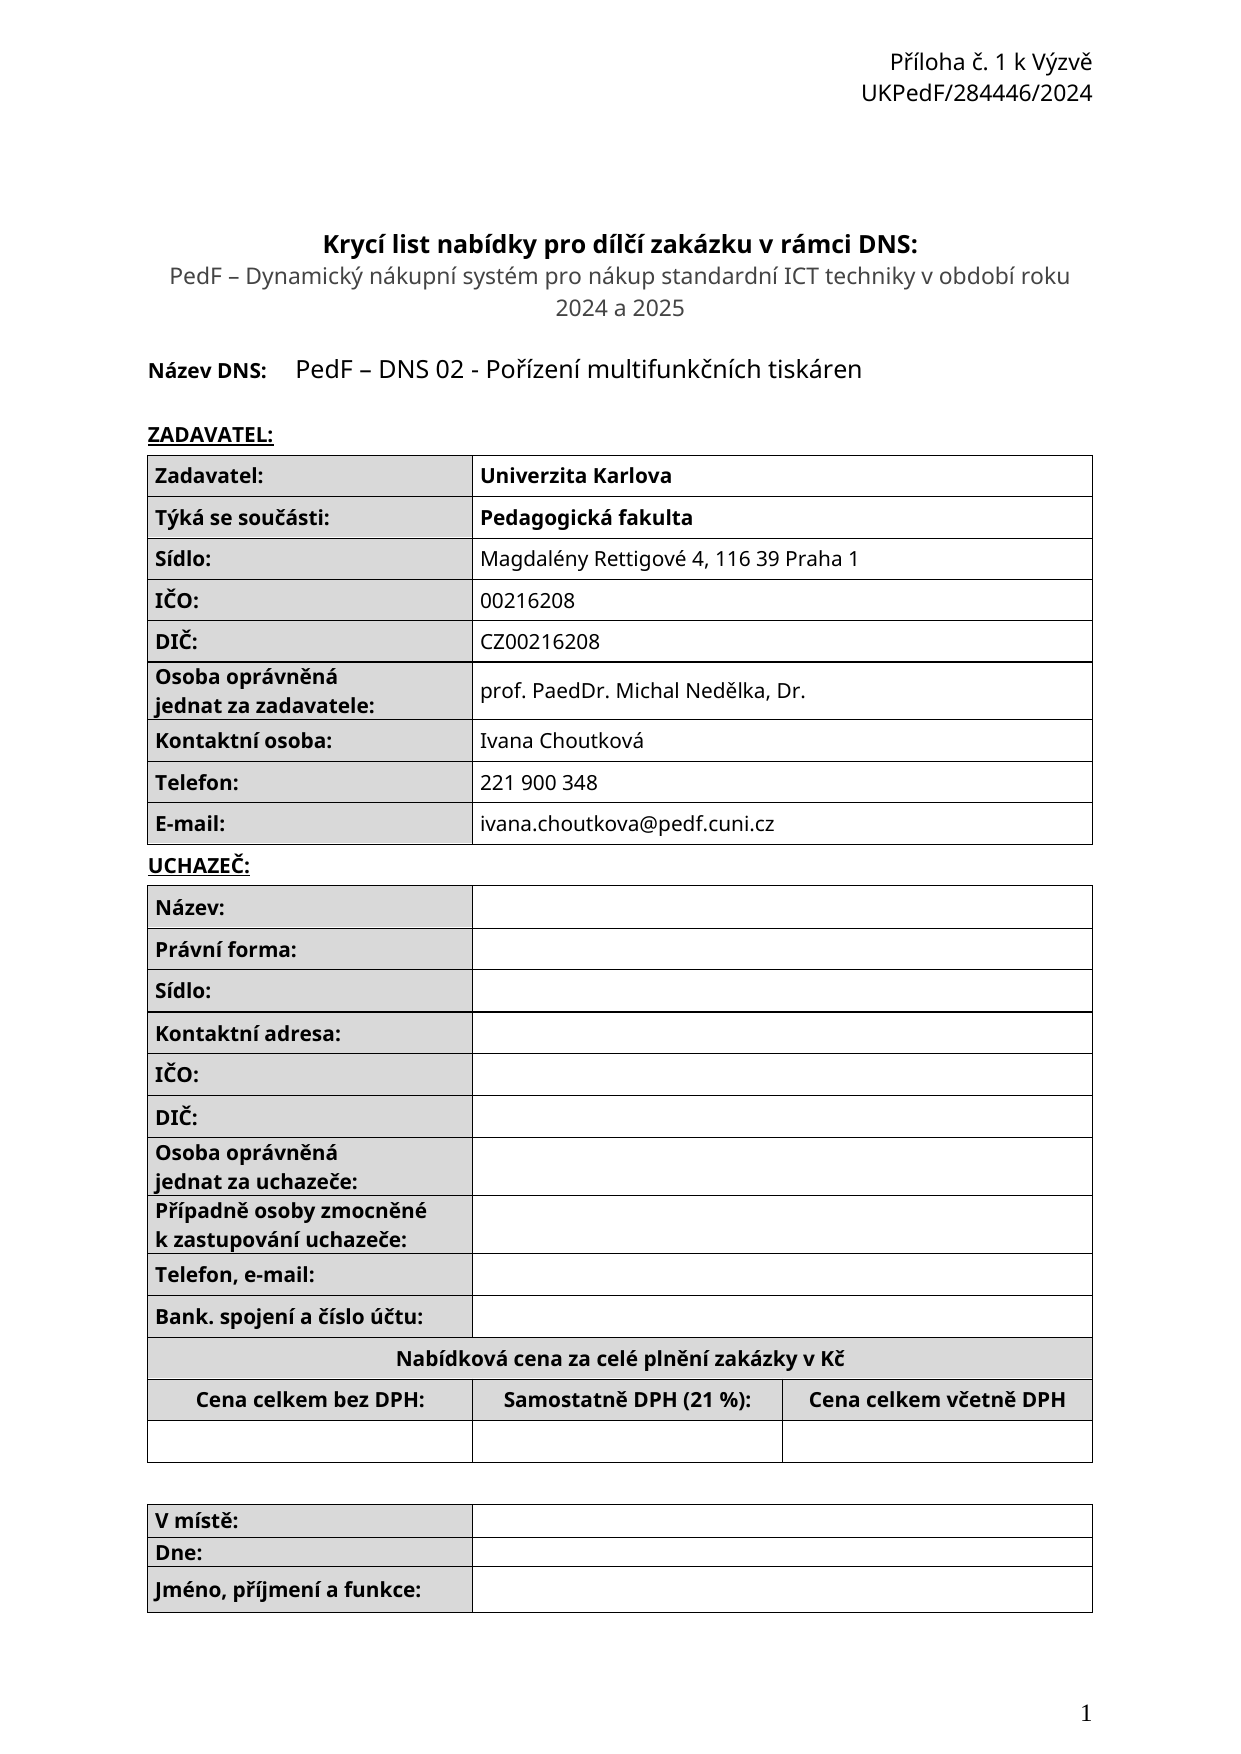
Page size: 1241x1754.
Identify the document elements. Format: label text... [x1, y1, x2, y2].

text PedF – Dynamický nákupní systém pro nákup standardní ICT techniky v období roku 2024 a 2025 [148, 260, 555, 323]
table_cell Sídlo: [148, 539, 472, 579]
text Název DNS: PedF – DNS 02 - Pořízení multifunkčních tiskáren [148, 351, 1092, 385]
table_header Název: [148, 886, 472, 927]
table_cell prof. PaedDr. Michal Nedělka, Dr. [473, 663, 1092, 719]
table_cell IČO: [148, 580, 472, 620]
table_cell [473, 1538, 1092, 1566]
text ZADAVATEL: [148, 420, 1092, 448]
table_cell Jméno, příjmení a funkce: [148, 1567, 472, 1612]
table_cell Právní forma: [148, 929, 472, 969]
table_header Zadavatel: [148, 456, 472, 496]
table_header V místě: [148, 1505, 472, 1537]
table_cell Dne: [148, 1538, 472, 1566]
table_cell Cena celkem včetně DPH [783, 1380, 1092, 1420]
table_cell [473, 970, 1092, 1011]
table_cell Bank. spojení a číslo účtu: [148, 1296, 472, 1337]
table_cell 00216208 [473, 580, 1092, 620]
table_cell [148, 1421, 472, 1462]
table_cell Kontaktní osoba: [148, 720, 472, 761]
table_cell 221 900 348 [473, 762, 1092, 802]
table_cell E-mail: [148, 803, 472, 843]
table_cell [473, 1567, 1092, 1612]
table_cell Pedagogická fakulta [473, 497, 1092, 537]
table_cell [473, 1421, 782, 1462]
table_cell [473, 1138, 1092, 1195]
table_cell [473, 1096, 1092, 1137]
table_cell IČO: [148, 1054, 472, 1095]
table_cell Kontaktní adresa: [148, 1013, 472, 1053]
table_cell Samostatně DPH (21 %): [473, 1380, 782, 1420]
table_cell [473, 1054, 1092, 1095]
table_cell Cena celkem bez DPH: [148, 1380, 472, 1420]
table_header Univerzita Karlova [473, 456, 1092, 496]
table_cell Osoba oprávněná jednat za uchazeče: [148, 1138, 472, 1195]
table_cell Telefon: [148, 762, 472, 802]
text PedF – Dynamický nákupní systém pro nákup standardní ICT techniky v období roku 2024 a 2025 [685, 260, 1092, 323]
table_cell CZ00216208 [473, 621, 1092, 661]
table_cell Osoba oprávněná jednat za zadavatele: [148, 663, 472, 719]
table_cell Ivana Choutková [473, 720, 1092, 761]
table_cell [473, 1254, 1092, 1295]
table_header [473, 886, 1092, 927]
table_cell ivana.choutkova@pedf.cuni.cz [473, 803, 1092, 843]
table_cell [473, 1013, 1092, 1053]
table_cell Magdalény Rettigové 4, 116 39 Praha 1 [473, 539, 1092, 579]
table_cell [783, 1421, 1092, 1462]
table_header [473, 1505, 1092, 1537]
text Krycí list nabídky pro dílčí zakázku v rámci DNS: [148, 226, 1092, 260]
table_cell DIČ: [148, 1096, 472, 1137]
table_cell Týká se součásti: [148, 497, 472, 537]
text UCHAZEČ: [148, 851, 1092, 879]
table_cell Telefon, e-mail: [148, 1254, 472, 1295]
table_cell [473, 929, 1092, 969]
table_cell Případně osoby zmocněné k zastupování uchazeče: [148, 1196, 472, 1253]
table_cell [473, 1296, 1092, 1337]
table_cell Nabídková cena za celé plnění zakázky v Kč [148, 1338, 1092, 1378]
table_cell [473, 1196, 1092, 1253]
table_cell DIČ: [148, 621, 472, 661]
table_cell Sídlo: [148, 970, 472, 1011]
